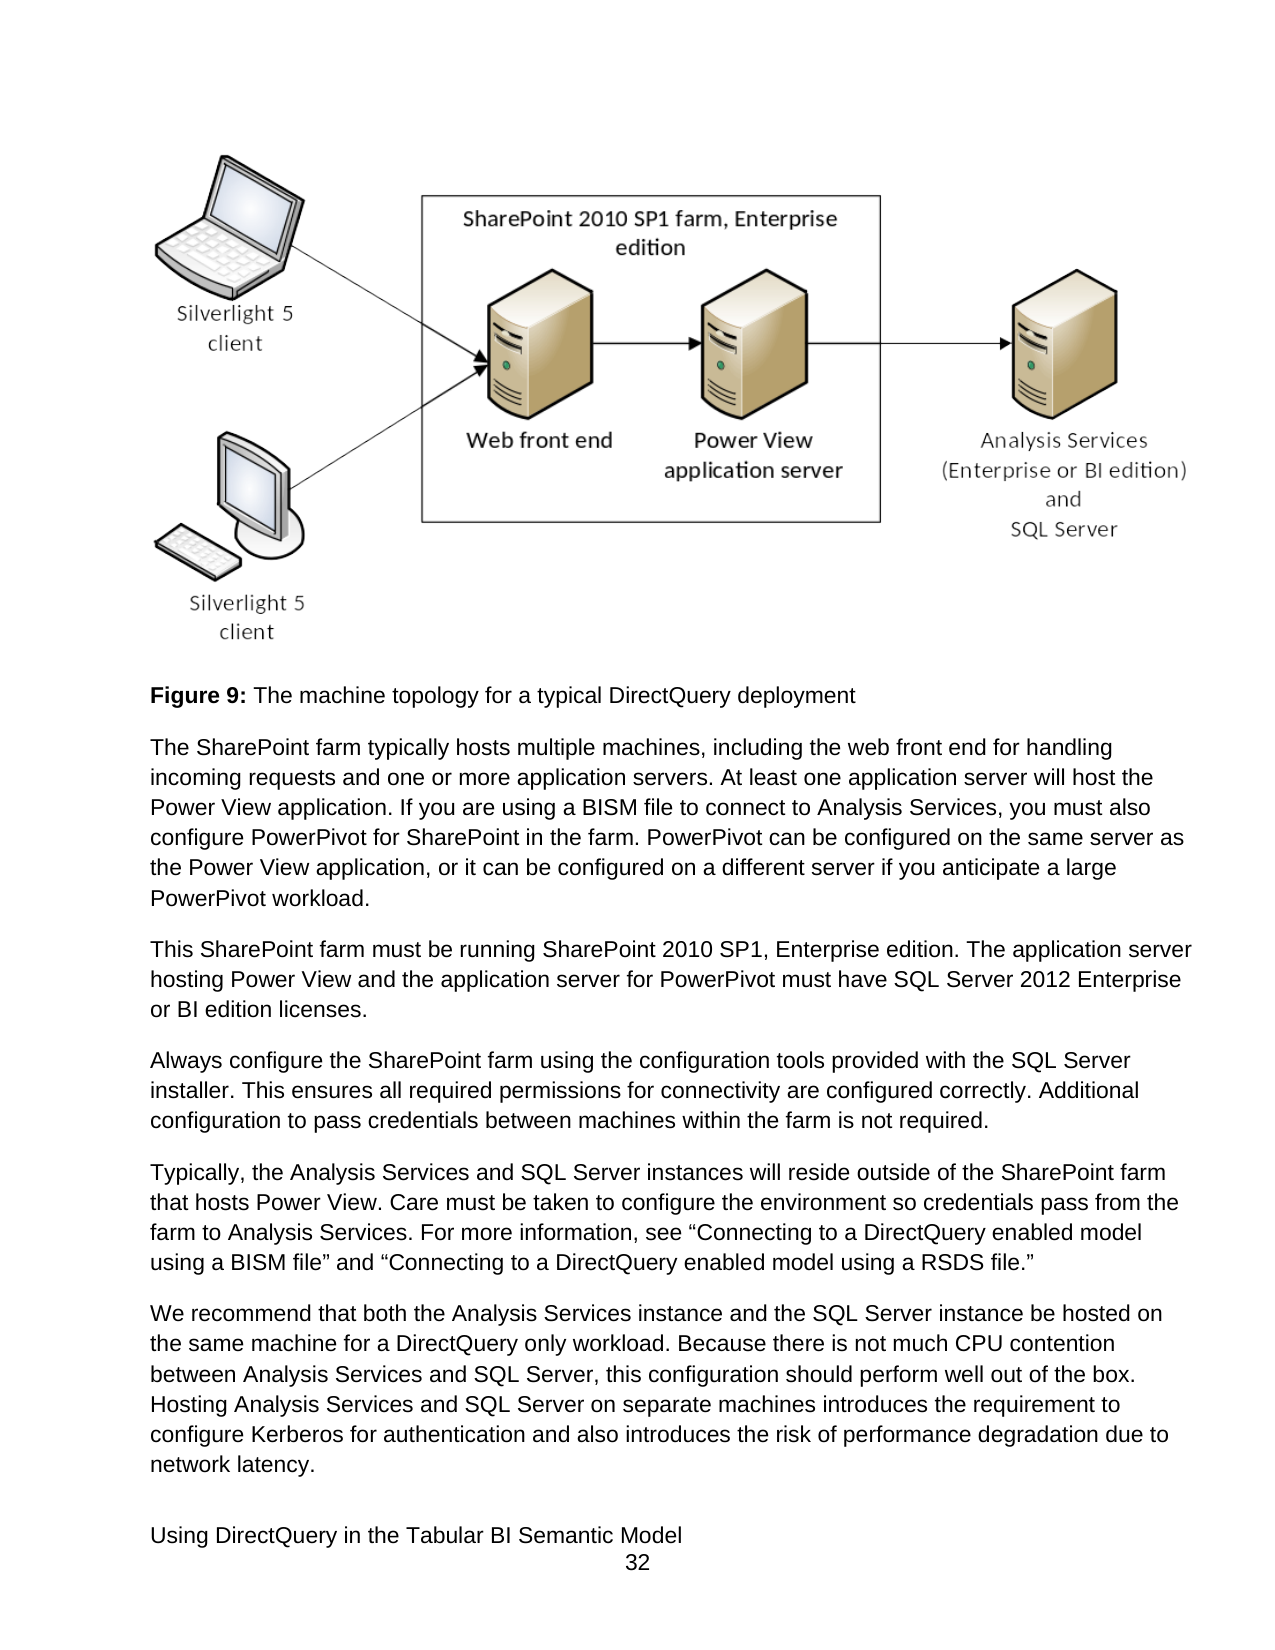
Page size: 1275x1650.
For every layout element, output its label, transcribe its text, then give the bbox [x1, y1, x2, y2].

text This SharePoint farm must be running SharePoint 2010 SP1, Enterprise edition. The application server hosting Power View and the application server for PowerPivot must have SQL Server 2012 Enterprise or BI edition licenses. [150, 936, 1200, 1022]
text We recommend that both the Analysis Services instance and the SQL Server instance be hosted on the same machine for a DirectQuery only workload. Because there is not much CPU contention between Analysis Services and SQL Server, this configuration should perform well out of the box. Hosting Analysis Services and SQL Server on separate machines introduces the requirement to configure Kerberos for authentication and also introduces the risk of performance degradation due to network latency. [150, 1300, 1200, 1478]
text Always configure the SharePoint farm using the configuration tools provided with the SQL Server installer. This ensures all required permissions for connectivity are configured correctly. Additional configuration to pass credentials between machines within the farm is not required. [150, 1047, 1200, 1134]
text The SharePoint farm typically hosts multiple machines, including the web front end for handling incoming requests and one or more application servers. At least one application server will host the Power View application. If you are using a BISM file to connect to Analysis Services, you must also configure PowerPivot for SharePoint in the farm. PowerPivot can be configured on the same server as the Power View application, or it can be configured on a different server if you anticipate a large PowerPivot workload. [150, 733, 1200, 911]
text Figure 9: The machine topology for a typical DirectQuery deployment [150, 682, 1200, 709]
text Typically, the Analysis Services and SQL Server instances will reside outside of the SharePoint farm that hosts Power View. Care must be taken to configure the environment so credentials pass from the farm to Analysis Services. For more information, see “Connecting to a DirectQuery model using a BISM file” and “Connecting to a DirectQuery model using a RSDS file.” [150, 1158, 1200, 1276]
